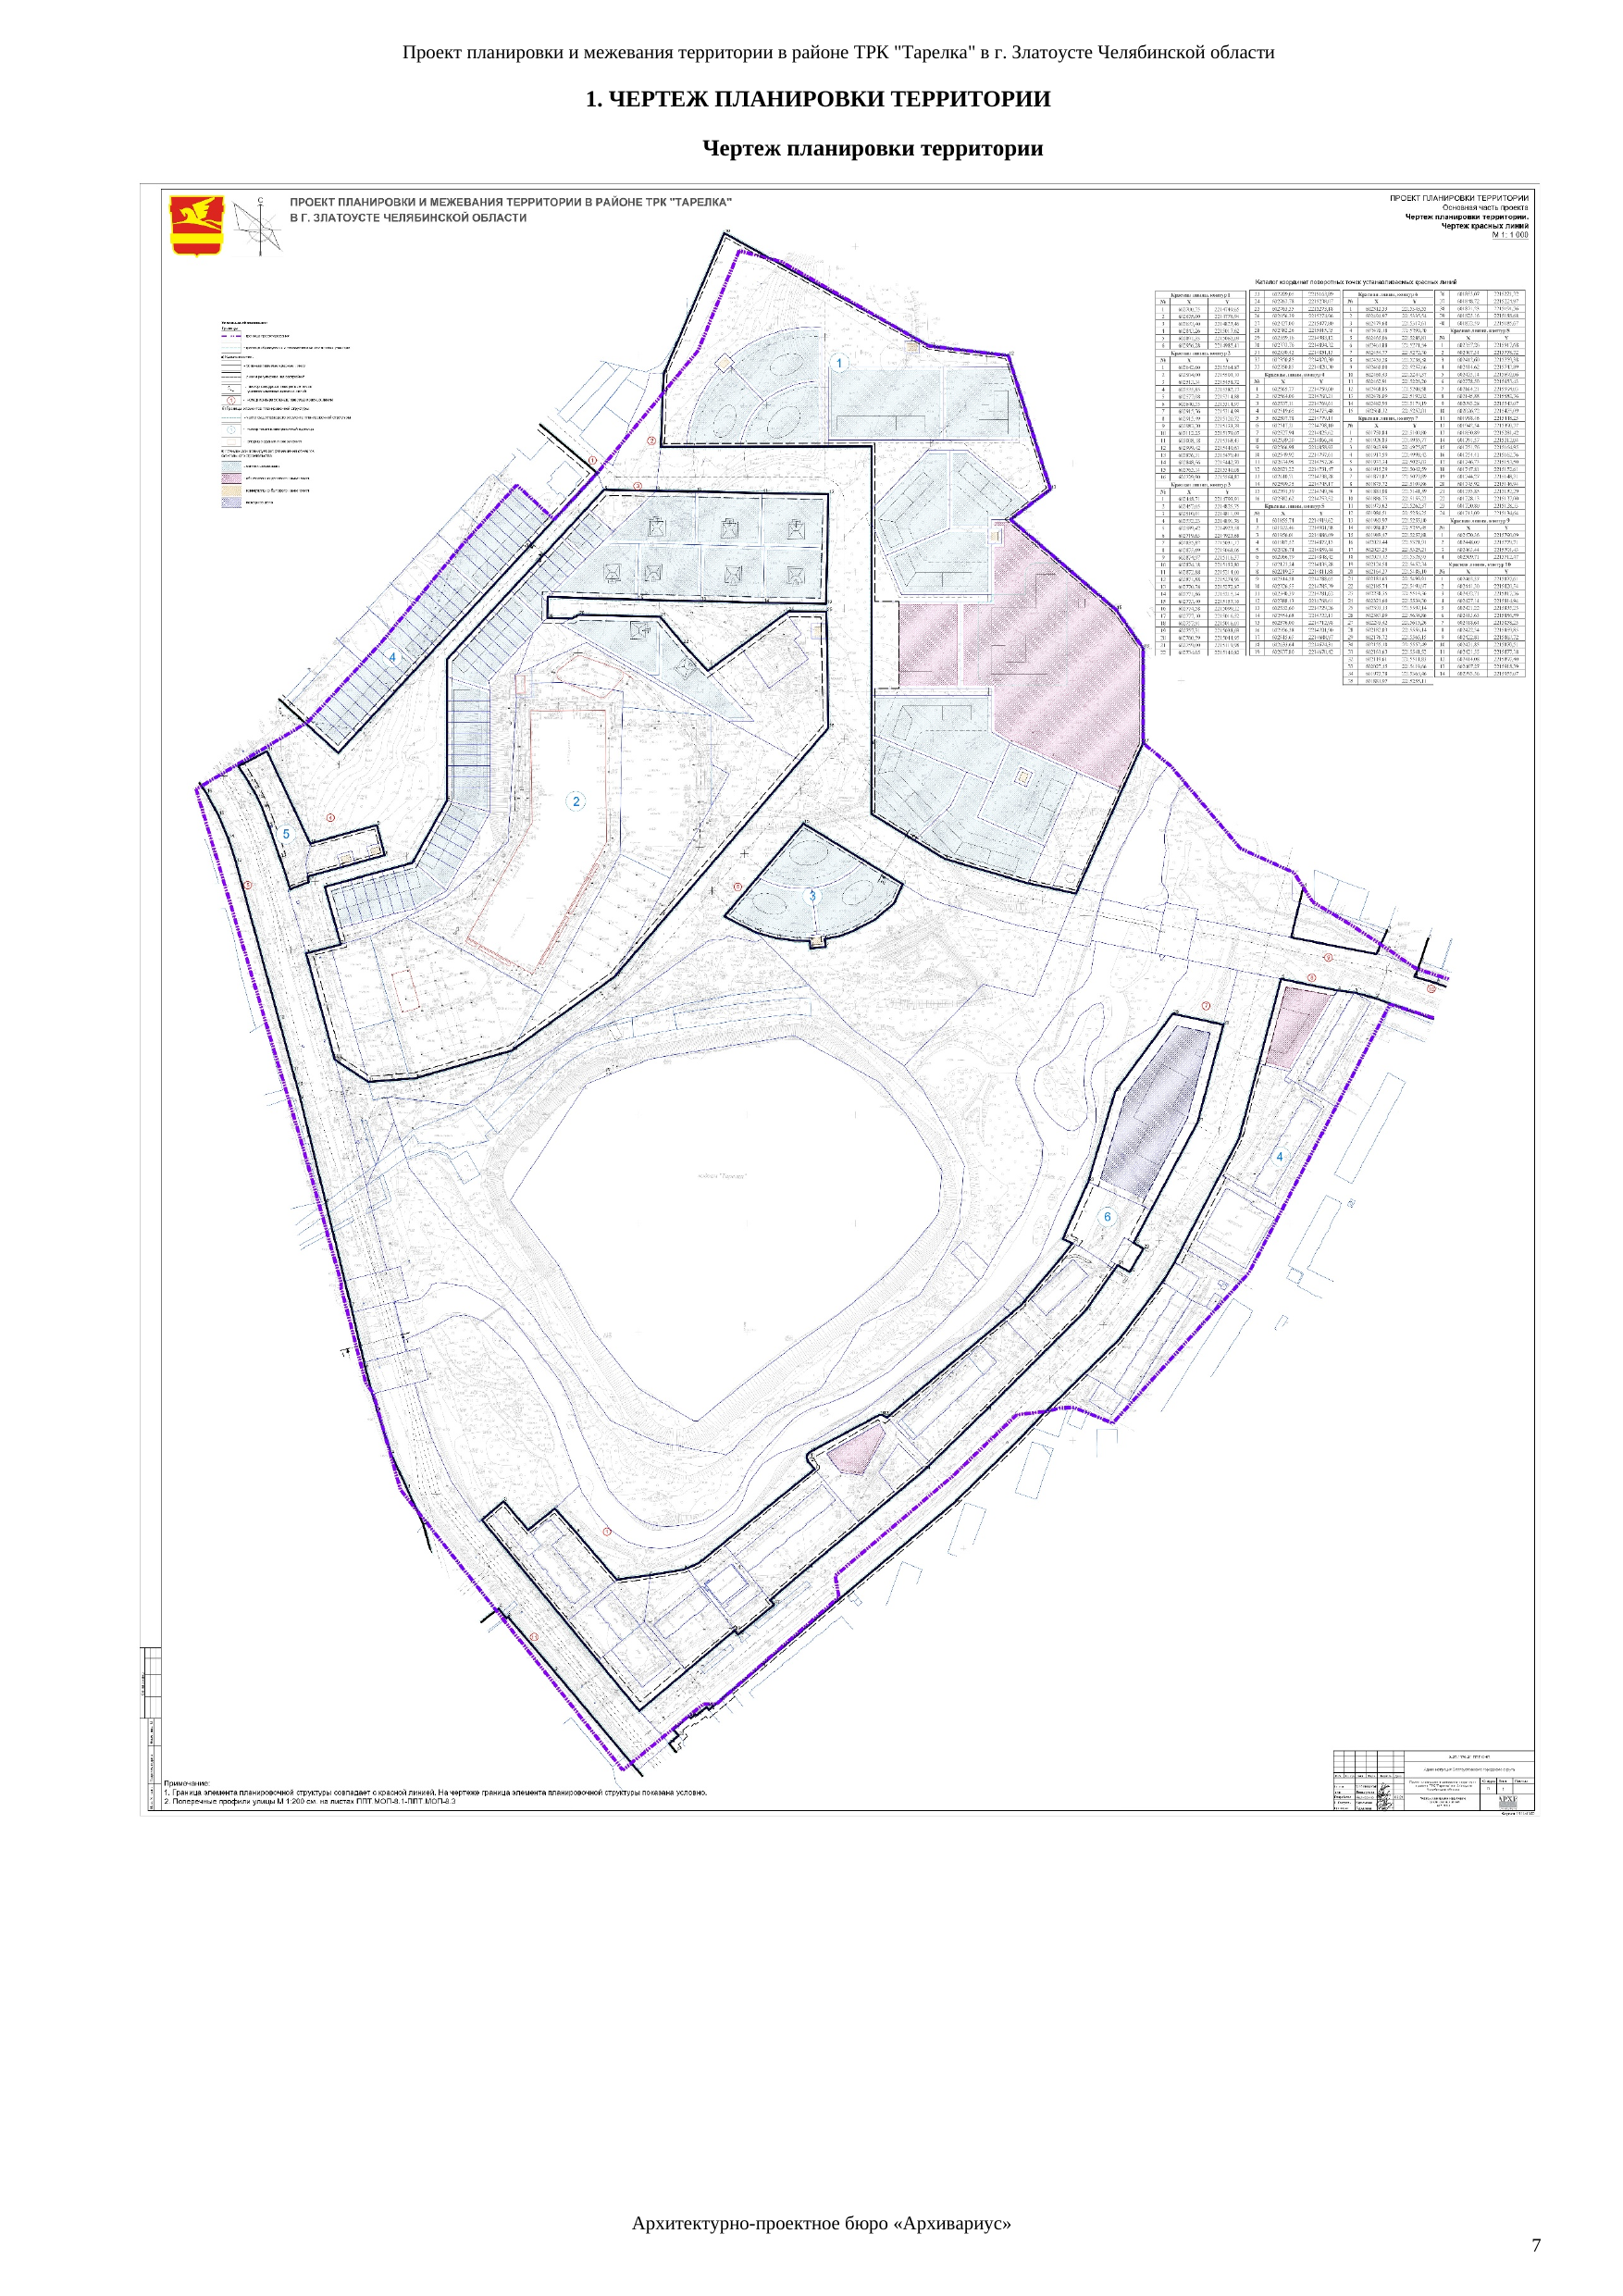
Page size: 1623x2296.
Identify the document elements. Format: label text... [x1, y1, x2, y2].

text 1. ЧЕРТЕЖ ПЛАНИРОВКИ ТЕРРИТОРИИ [95, 85, 1541, 112]
text Чертеж планировки территории [137, 135, 1541, 161]
picture [136, 174, 1547, 1818]
